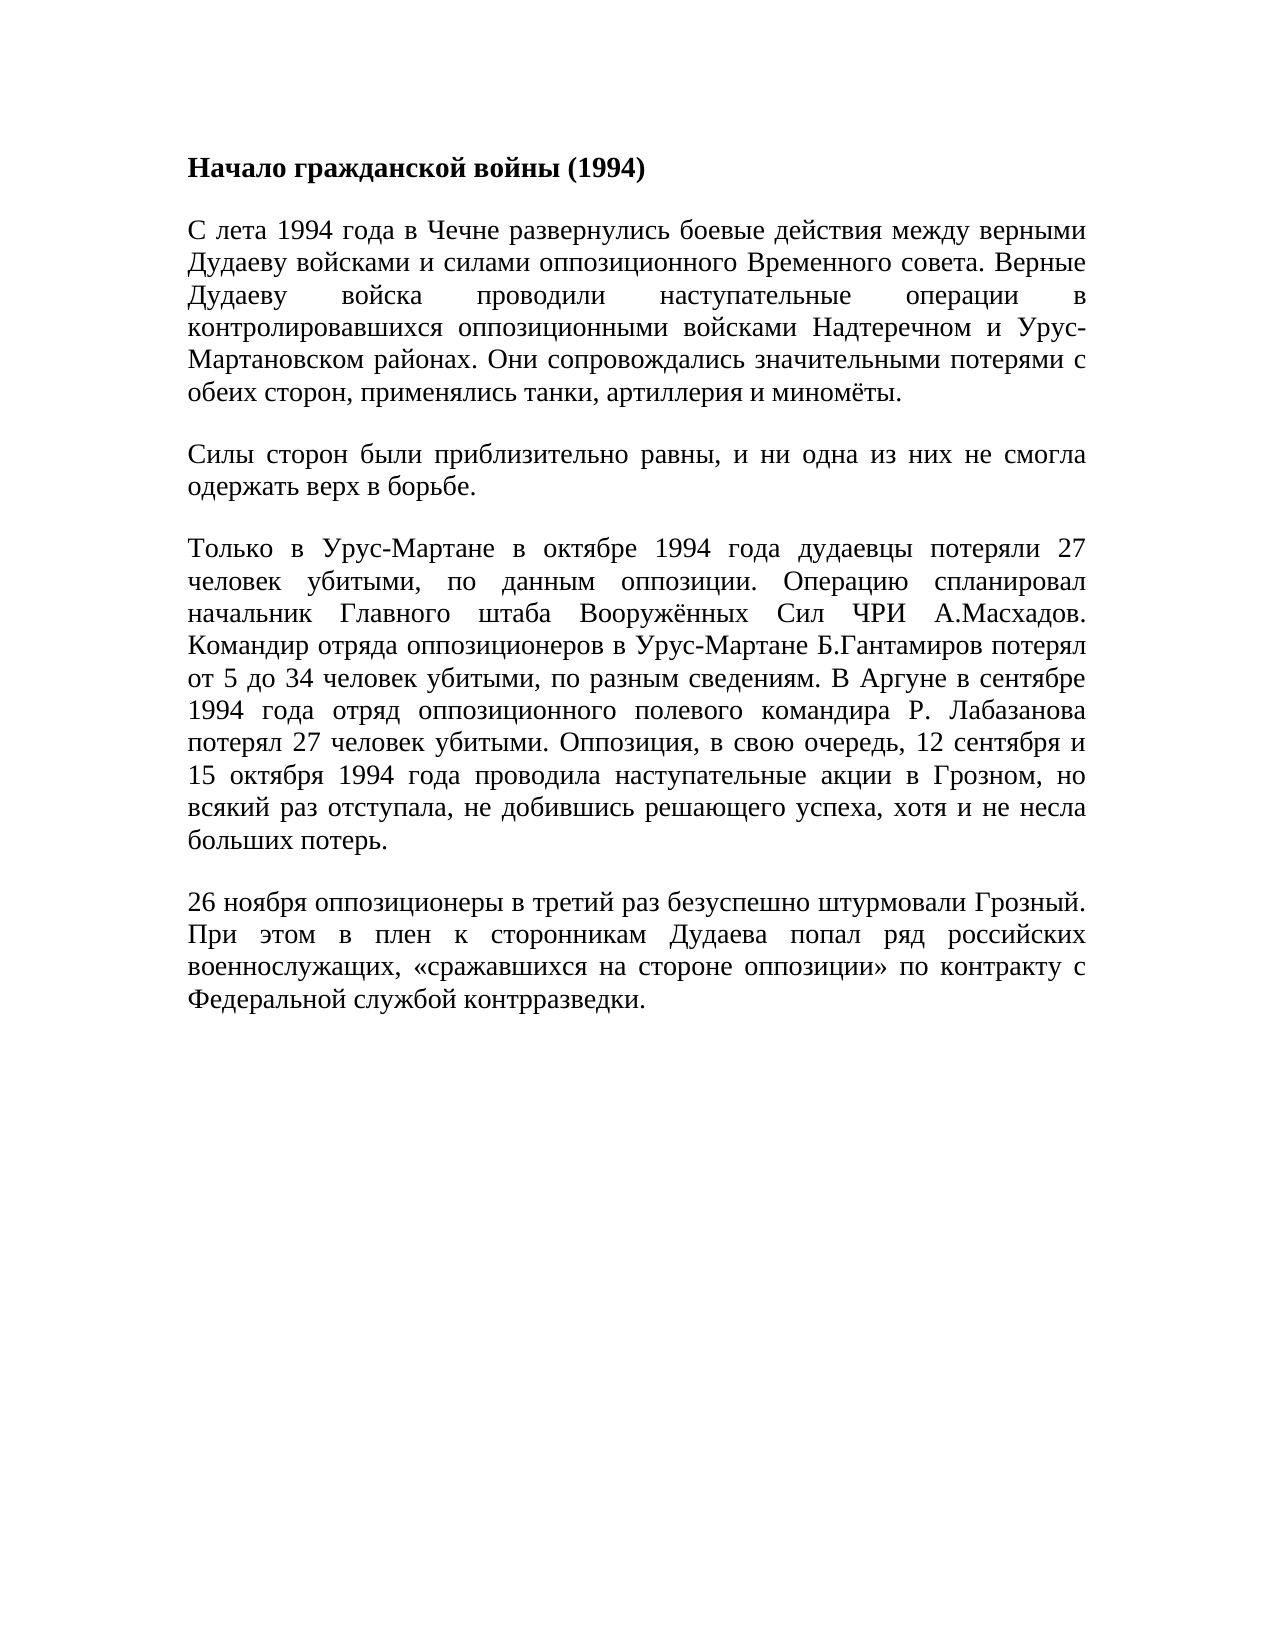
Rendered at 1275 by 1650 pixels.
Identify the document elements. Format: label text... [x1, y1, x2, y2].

text С лета 1994 года в Чечне развернулись боевые действия между верными Дудаеву войсками и силами оппозиционного Временного совета. Верные Дудаеву войска проводили наступательные операции в контролировавшихся оппозиционными войсками Надтеречном и Урус-Мартановском районах. Они сопровождались значительными потерями с обеих сторон, применялись танки, артиллерия и миномёты. [187, 213, 1087, 407]
text Силы сторон были приблизительно равны, и ни одна из них не смогла одержать верх в борьбе. [187, 437, 1087, 502]
list Начало гражданской войны (1994) [187, 150, 1087, 183]
text 26 ноября оппозиционеры в третий раз безуспешно штурмовали Грозный. При этом в плен к сторонникам Дудаева попал ряд российских военнослужащих, «сражавшихся на стороне оппозиции» по контракту с Федеральной службой контрразведки. [187, 884, 1087, 1014]
text Только в Урус-Мартане в октябре 1994 года дудаевцы потеряли 27 человек убитыми, по данным оппозиции. Операцию спланировал начальник Главного штаба Вооружённых Сил ЧРИ А.Масхадов. Командир отряда оппозиционеров в Урус-Мартане Б.Гантамиров потерял от 5 до 34 человек убитыми, по разным сведениям. В Аргуне в сентябре 1994 года отряд оппозиционного полевого командира Р. Лабазанова потерял 27 человек убитыми. Оппозиция, в свою очередь, 12 сентября и 15 октября 1994 года проводила наступательные акции в Грозном, но всякий раз отступала, не добившись решающего успеха, хотя и не несла больших потерь. [187, 531, 1087, 855]
